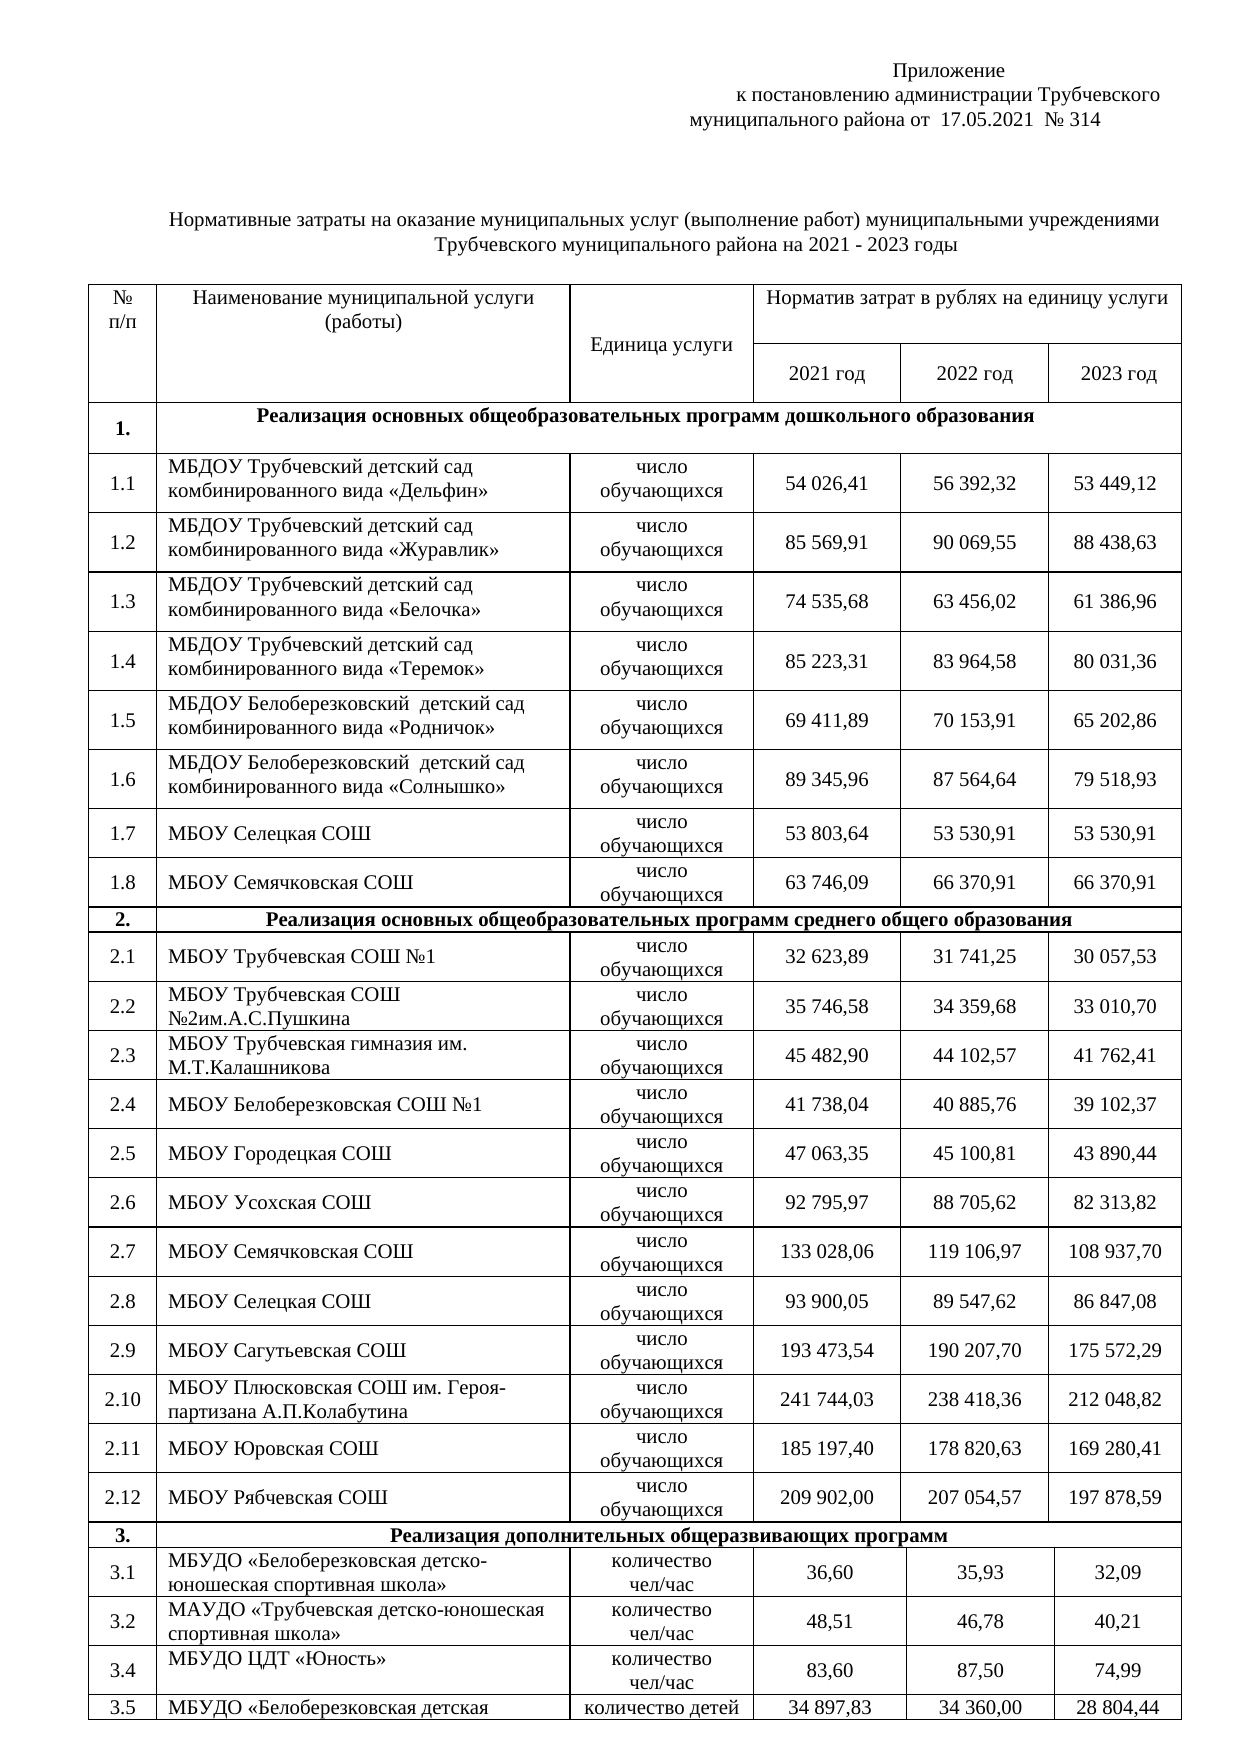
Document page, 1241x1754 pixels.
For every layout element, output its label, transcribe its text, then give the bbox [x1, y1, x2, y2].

table_cell Реализация дополнительных общеразвивающих программ [157, 1523, 1181, 1547]
table_cell 2. [89, 908, 156, 931]
table_cell число обучающихся [571, 1473, 753, 1521]
table_cell 2021 год [754, 344, 900, 402]
table_cell 28 804,44 [1055, 1695, 1181, 1719]
table_cell 66 370,91 [1049, 858, 1181, 906]
table_cell 53 530,91 [901, 809, 1048, 857]
table_cell 175 572,29 [1049, 1326, 1181, 1374]
table_cell 190 207,70 [901, 1326, 1048, 1374]
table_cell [157, 1597, 569, 1645]
table_cell 207 054,57 [901, 1473, 1048, 1521]
table_cell количество чел/час [571, 1646, 753, 1694]
table_cell 86 847,08 [1049, 1277, 1181, 1325]
table_cell 2.7 [89, 1228, 156, 1276]
table_cell 108 937,70 [1049, 1228, 1181, 1276]
table_cell 2.10 [89, 1375, 156, 1423]
table_cell 54 026,41 [754, 454, 900, 512]
table_cell 70 153,91 [901, 691, 1048, 749]
table_cell 83 964,58 [901, 632, 1048, 690]
table_cell 36,60 [754, 1548, 906, 1596]
table_cell 185 197,40 [754, 1424, 900, 1472]
table_cell МБОУ Усохская СОШ [157, 1178, 569, 1226]
table_cell МБОУ Семячковская СОШ [157, 858, 569, 906]
table_cell число обучающихся [571, 1326, 753, 1374]
table_cell число обучающихся [571, 1228, 753, 1276]
table_cell 34 897,83 [754, 1695, 906, 1719]
table_cell 1.1 [89, 454, 156, 512]
table_cell МБОУ Плюсковская СОШ им. Героя-партизана А.П.Колабутина [157, 1375, 569, 1423]
table_cell 1.5 [89, 691, 156, 749]
text к постановлению администрации Трубчевского [148, 82, 1181, 106]
table_cell 2.1 [89, 933, 156, 981]
table_cell МБОУ Белоберезковская СОШ №1 [157, 1080, 569, 1128]
table_cell 93 900,05 [754, 1277, 900, 1325]
table_cell 48,51 [754, 1597, 906, 1645]
table_cell 1.8 [89, 858, 156, 906]
table_cell 41 762,41 [1049, 1031, 1181, 1079]
table_cell 32,09 [1055, 1548, 1181, 1596]
table_cell 53 449,12 [1049, 454, 1181, 512]
table_cell 2.5 [89, 1129, 156, 1177]
table_cell 1.4 [89, 632, 156, 690]
table_cell 79 518,93 [1049, 750, 1181, 808]
table_cell 1. [89, 403, 156, 453]
table_cell Реализация основных общеобразовательных программ среднего общего образования [157, 908, 1181, 931]
table_cell 88 438,63 [1049, 513, 1181, 571]
table_cell количество детей [571, 1695, 753, 1719]
table_cell 1.7 [89, 809, 156, 857]
table_cell 119 106,97 [901, 1228, 1048, 1276]
table_cell 241 744,03 [754, 1375, 900, 1423]
table_cell 39 102,37 [1049, 1080, 1181, 1128]
table_cell 2022 год [901, 344, 1048, 402]
table_cell 82 313,82 [1049, 1178, 1181, 1226]
table_cell число обучающихся [571, 1424, 753, 1472]
table_cell МБДОУ Трубчевский детский сад комбинированного вида «Дельфин» [157, 454, 569, 512]
table_cell число обучающихся [571, 691, 753, 749]
table_cell МБДОУ Трубчевский детский сад комбинированного вида «Белочка» [157, 573, 569, 631]
table_cell МБОУ Трубчевская СОШ №2им.А.С.Пушкина [157, 982, 569, 1030]
table_cell число обучающихся [571, 1080, 753, 1128]
table_cell число обучающихся [571, 1031, 753, 1079]
table_cell 32 623,89 [754, 933, 900, 981]
table_cell 212 048,82 [1049, 1375, 1181, 1423]
table_cell 2.2 [89, 982, 156, 1030]
table_cell число обучающихся [571, 454, 753, 512]
table_cell 65 202,86 [1049, 691, 1181, 749]
table_cell 53 530,91 [1049, 809, 1181, 857]
table_cell 46,78 [907, 1597, 1054, 1645]
table_cell 87,50 [907, 1646, 1054, 1694]
table_cell 2.4 [89, 1080, 156, 1128]
table_cell 3.4 [89, 1646, 156, 1694]
table_cell число обучающихся [571, 933, 753, 981]
table_cell 40,21 [1055, 1597, 1181, 1645]
table_cell 47 063,35 [754, 1129, 900, 1177]
table_cell 2.6 [89, 1178, 156, 1226]
table_cell число обучающихся [571, 632, 753, 690]
table_cell число обучающихся [571, 573, 753, 631]
table_cell число обучающихся [571, 1375, 753, 1423]
table_cell 87 564,64 [901, 750, 1048, 808]
table_cell МБОУ Семячковская СОШ [157, 1228, 569, 1276]
table_cell 2.8 [89, 1277, 156, 1325]
table_cell 89 547,62 [901, 1277, 1048, 1325]
table_cell число обучающихся [571, 809, 753, 857]
table_cell 2023 год [1049, 344, 1181, 402]
table_cell 3. [89, 1523, 156, 1547]
table_cell 80 031,36 [1049, 632, 1181, 690]
table_cell 209 902,00 [754, 1473, 900, 1521]
table_cell МБОУ Юровская СОШ [157, 1424, 569, 1472]
text муниципального района от 17.05.2021 № 314 [148, 106, 1181, 131]
table_cell 92 795,97 [754, 1178, 900, 1226]
table_cell 197 878,59 [1049, 1473, 1181, 1521]
table_header Наименование муниципальной услуги (работы) [157, 285, 569, 402]
table_cell 85 223,31 [754, 632, 900, 690]
table_cell число обучающихся [571, 750, 753, 808]
table_cell 44 102,57 [901, 1031, 1048, 1079]
table_cell 2.12 [89, 1473, 156, 1521]
table_cell 89 345,96 [754, 750, 900, 808]
table_cell 45 100,81 [901, 1129, 1048, 1177]
table_cell МБДОУ Трубчевский детский сад комбинированного вида «Журавлик» [157, 513, 569, 571]
table_cell 1.3 [89, 573, 156, 631]
table_cell 133 028,06 [754, 1228, 900, 1276]
table_cell число обучающихся [571, 982, 753, 1030]
table_cell 193 473,54 [754, 1326, 900, 1374]
table_cell 2.9 [89, 1326, 156, 1374]
table_cell 53 803,64 [754, 809, 900, 857]
table_cell 3.5 [89, 1695, 156, 1719]
text Приложение [148, 58, 1181, 82]
table_cell 43 890,44 [1049, 1129, 1181, 1177]
table_cell число обучающихся [571, 1277, 753, 1325]
table_cell МБОУ Селецкая СОШ [157, 1277, 569, 1325]
table_cell 63 456,02 [901, 573, 1048, 631]
table_cell 63 746,09 [754, 858, 900, 906]
table_cell 88 705,62 [901, 1178, 1048, 1226]
table_cell число обучающихся [571, 858, 753, 906]
table_cell 45 482,90 [754, 1031, 900, 1079]
table_cell число обучающихся [571, 513, 753, 571]
table_cell 33 010,70 [1049, 982, 1181, 1030]
table_cell 66 370,91 [901, 858, 1048, 906]
table_cell 3.2 [89, 1597, 156, 1645]
table_cell МБОУ Рябчевская СОШ [157, 1473, 569, 1521]
table_cell МБОУ Трубчевская гимназия им. М.Т.Калашникова [157, 1031, 569, 1079]
table_cell МБДОУ Белоберезковский детский сад комбинированного вида «Солнышко» [157, 750, 569, 808]
table_cell 1.6 [89, 750, 156, 808]
table_cell 83,60 [754, 1646, 906, 1694]
table_cell МБОУ Селецкая СОШ [157, 809, 569, 857]
table_cell количество чел/час [571, 1548, 753, 1596]
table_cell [157, 1548, 569, 1596]
table_cell 40 885,76 [901, 1080, 1048, 1128]
table_cell количество чел/час [571, 1597, 753, 1645]
text Нормативные затраты на оказание муниципальных услуг (выполнение работ) муниципальными учреждениями [148, 207, 1181, 231]
table_cell МБОУ Городецкая СОШ [157, 1129, 569, 1177]
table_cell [157, 1695, 569, 1719]
table_cell 41 738,04 [754, 1080, 900, 1128]
table_header Единица услуги [571, 285, 753, 402]
table_cell 178 820,63 [901, 1424, 1048, 1472]
table_cell МБОУ Сагутьевская СОШ [157, 1326, 569, 1374]
table_cell число обучающихся [571, 1178, 753, 1226]
table_cell 61 386,96 [1049, 573, 1181, 631]
table_cell 1.2 [89, 513, 156, 571]
table_cell 238 418,36 [901, 1375, 1048, 1423]
table_cell 3.1 [89, 1548, 156, 1596]
table_cell 30 057,53 [1049, 933, 1181, 981]
table_cell МБДОУ Белоберезковский детский сад комбинированного вида «Родничок» [157, 691, 569, 749]
table_header Норматив затрат в рублях на единицу услуги [754, 285, 1181, 343]
table_cell 34 360,00 [907, 1695, 1054, 1719]
table_cell МБУДО ЦДТ «Юность» [157, 1646, 569, 1694]
table_cell 2.3 [89, 1031, 156, 1079]
table_header № п/п [89, 285, 156, 402]
table_cell 69 411,89 [754, 691, 900, 749]
table_cell 56 392,32 [901, 454, 1048, 512]
table_cell 90 069,55 [901, 513, 1048, 571]
table_cell МБДОУ Трубчевский детский сад комбинированного вида «Теремок» [157, 632, 569, 690]
table_cell Реализация основных общеобразовательных программ дошкольного образования [157, 403, 1181, 453]
text Трубчевского муниципального района на 2021 - 2023 годы [148, 231, 1181, 256]
table_cell число обучающихся [571, 1129, 753, 1177]
table_cell 74,99 [1055, 1646, 1181, 1694]
table_cell 85 569,91 [754, 513, 900, 571]
table_cell 35,93 [907, 1548, 1054, 1596]
table_cell 34 359,68 [901, 982, 1048, 1030]
table_cell 2.11 [89, 1424, 156, 1472]
table_cell 74 535,68 [754, 573, 900, 631]
table_cell 35 746,58 [754, 982, 900, 1030]
table_cell МБОУ Трубчевская СОШ №1 [157, 933, 569, 981]
table_cell 31 741,25 [901, 933, 1048, 981]
table_cell 169 280,41 [1049, 1424, 1181, 1472]
